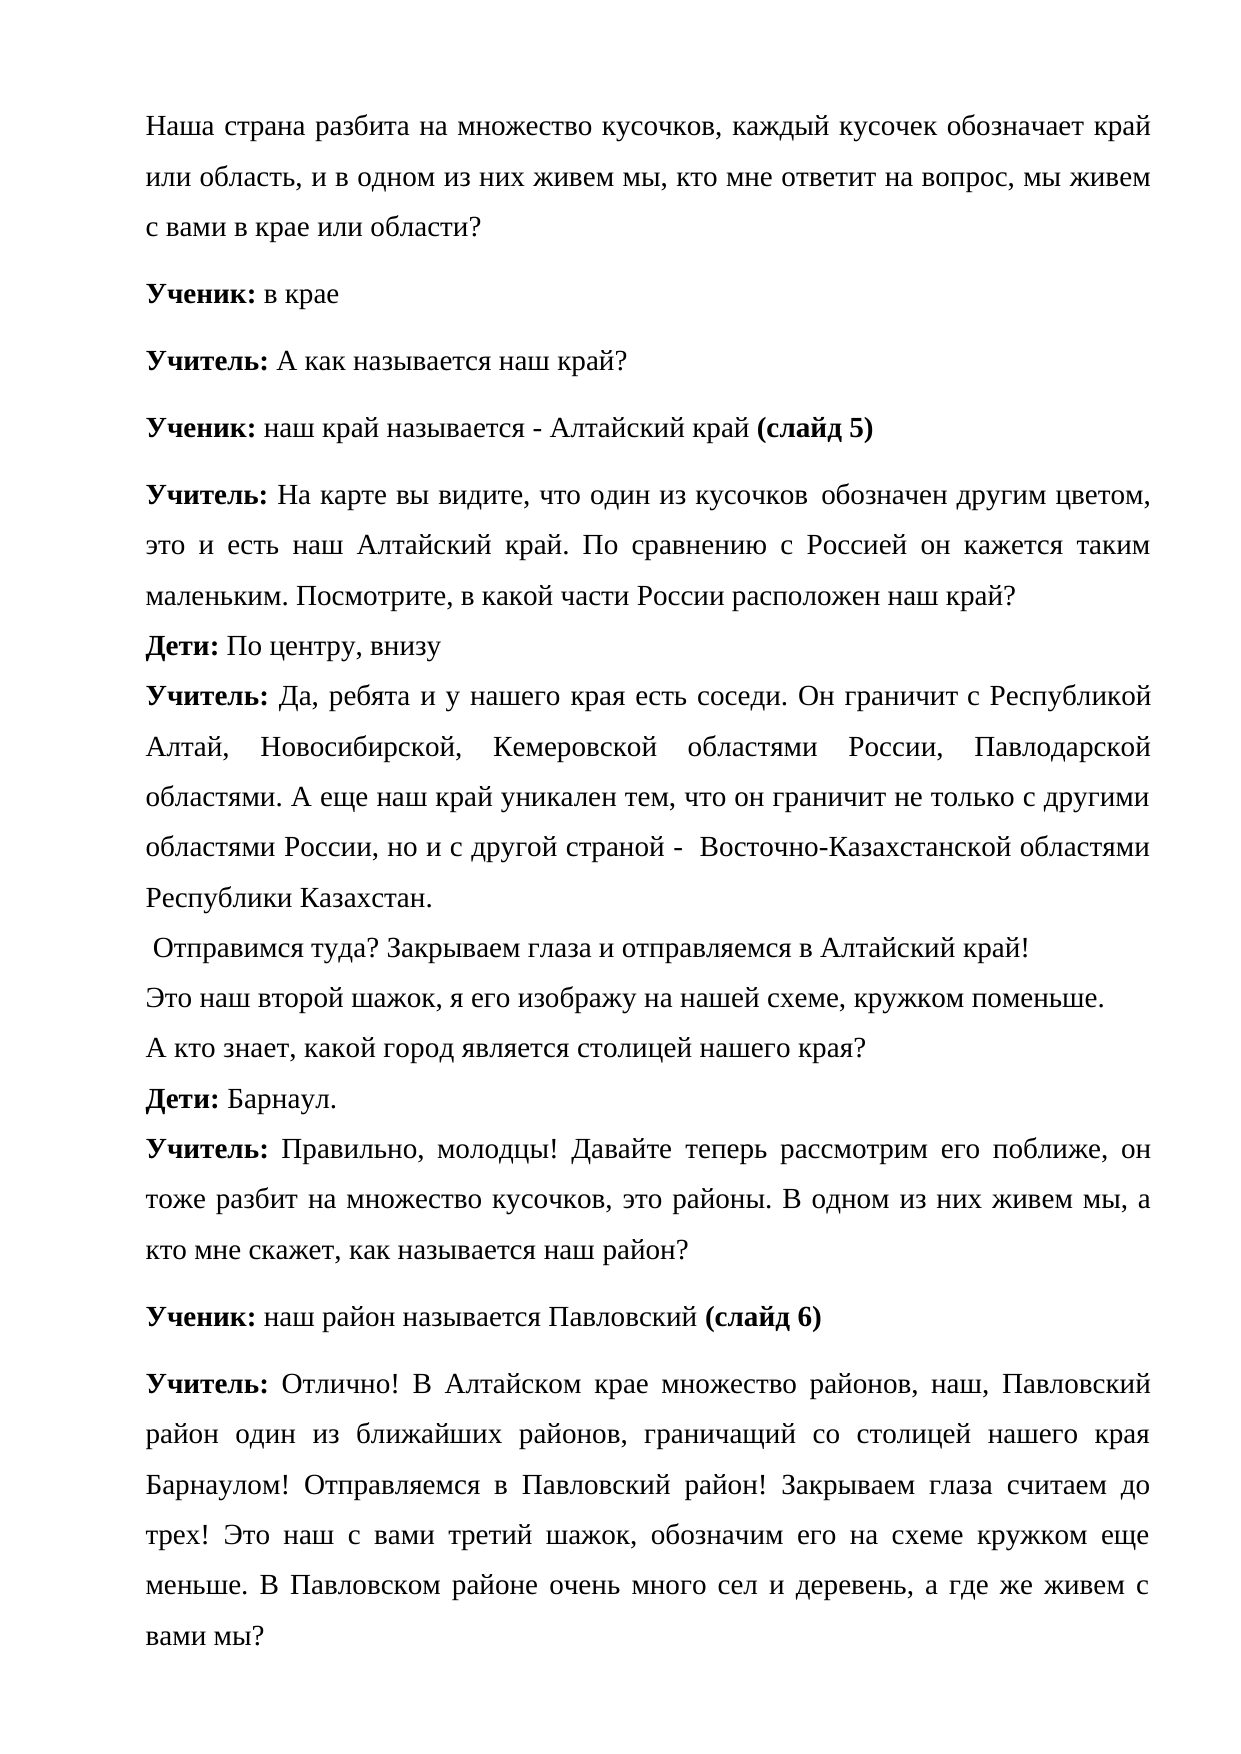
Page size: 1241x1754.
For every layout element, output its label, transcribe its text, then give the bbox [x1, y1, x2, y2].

text Учитель: Да, ребята и у нашего края есть соседи. Он граничит с Республикой Алтай, Новосибирской, Кемеровской областями России, Павлодарской областями. А еще наш край уникален тем, что он граничит не только с другими областями России, но и с другой страной - Восточно-Казахстанской областями Республики Казахстан. [145, 678, 1151, 913]
text Это наш второй шажок, я его изображу на нашей схеме, кружком поменьше. [145, 980, 1151, 1014]
text Учитель: Правильно, молодцы! Давайте теперь рассмотрим его поближе, он тоже разбит на множество кусочков, это районы. В одном из них живем мы, а кто мне скажет, как называется наш район? [145, 1131, 1151, 1265]
text Ученик: в крае [145, 276, 1163, 309]
text Ученик: наш край называется - Алтайский край (слайд 5) [145, 410, 1163, 444]
text Дети: Барнаул. [145, 1081, 1151, 1114]
text Ученик: наш район называется Павловский (слайд 6) [145, 1299, 1163, 1333]
text Отправимся туда? Закрываем глаза и отправляемся в Алтайский край! [145, 930, 1151, 963]
text Учитель: А как называется наш край? [145, 343, 1163, 377]
text Учитель: Отлично! В Алтайском крае множество районов, наш, Павловский район один из ближайших районов, граничащий со столицей нашего края Барнаулом! Отправляемся в Павловский район! Закрываем глаза считаем до трех! Это наш с вами третий шажок, обозначим его на схеме кружком еще меньше. В Павловском районе очень много сел и деревень, а где же живем с вами мы? [145, 1366, 1151, 1651]
text Дети: По центру, внизу [145, 628, 1151, 662]
text Учитель: На карте вы видите, что один из кусочков обозначен другим цветом, это и есть наш Алтайский край. По сравнению с Россией он кажется таким маленьким. Посмотрите, в какой части России расположен наш край? [145, 477, 1151, 611]
text Наша страна разбита на множество кусочков, каждый кусочек обозначает край или область, и в одном из них живем мы, кто мне ответит на вопрос, мы живем с вами в крае или области? [145, 108, 1151, 242]
text А кто знает, какой город является столицей нашего края? [145, 1031, 1151, 1064]
